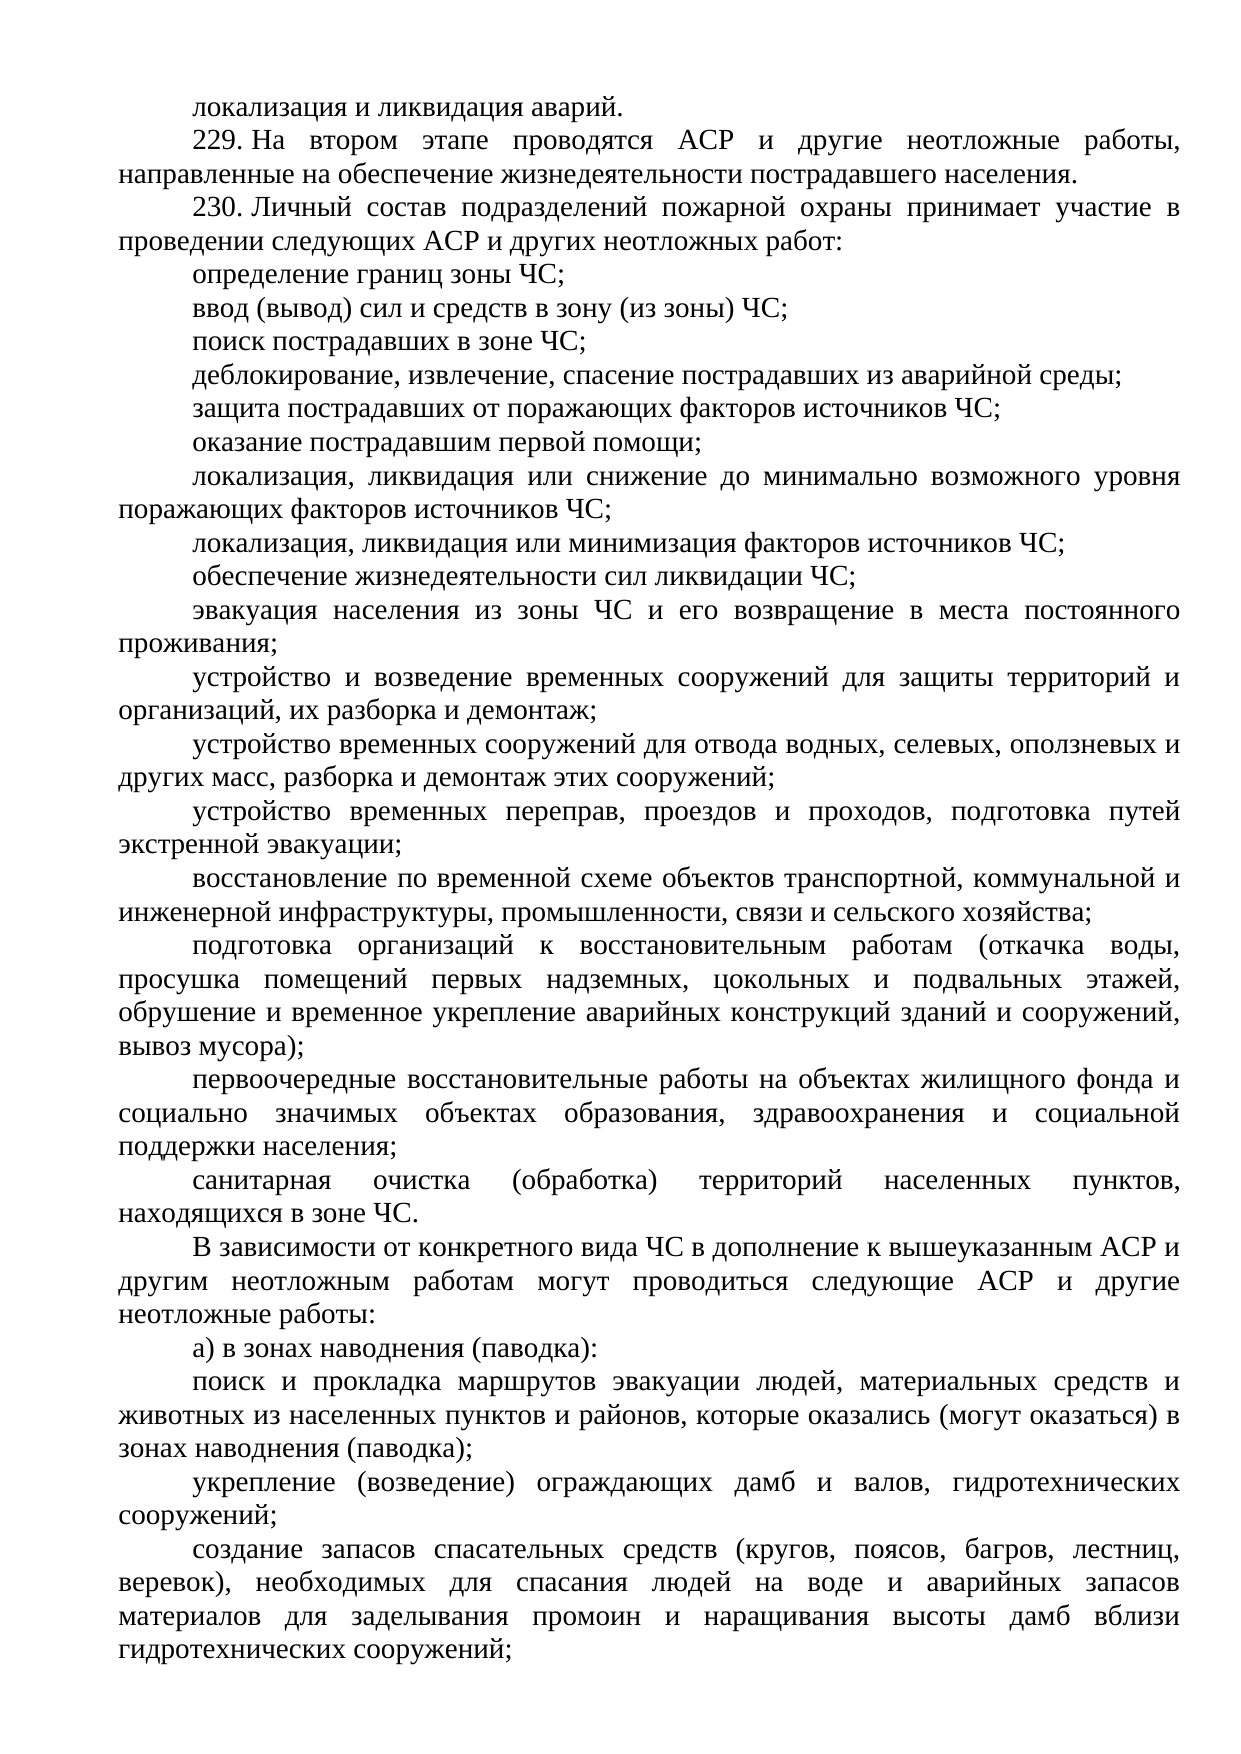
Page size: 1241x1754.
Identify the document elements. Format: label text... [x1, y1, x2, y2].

text устройство временных переправ, проездов и проходов, подготовка путей экстренной эвакуации; [118, 793, 1181, 860]
text определение границ зоны ЧС; [118, 256, 1181, 290]
text деблокирование, извлечение, спасение пострадавших из аварийной среды; [118, 357, 1181, 391]
text локализация, ликвидация или снижение до минимально возможного уровня поражающих факторов источников ЧС; [118, 458, 1181, 525]
text локализация, ликвидация или минимизация факторов источников ЧС; [118, 525, 1181, 558]
text оказание пострадавшим первой помощи; [118, 424, 1181, 458]
text создание запасов спасательных средств (кругов, поясов, багров, лестниц, веревок), необходимых для спасания людей на воде и аварийных запасов материалов для заделывания промоин и наращивания высоты дамб вблизи гидротехнических сооружений; [118, 1531, 1181, 1665]
text а) в зонах наводнения (паводка): [118, 1330, 1181, 1363]
text поиск и прокладка маршрутов эвакуации людей, материальных средств и животных из населенных пунктов и районов, которые оказались (могут оказаться) в зонах наводнения (паводка); [118, 1363, 1181, 1464]
text укрепление (возведение) ограждающих дамб и валов, гидротехнических сооружений; [118, 1464, 1181, 1531]
text устройство временных сооружений для отвода водных, селевых, оползневых и других масс, разборка и демонтаж этих сооружений; [118, 726, 1181, 793]
text ввод (вывод) сил и средств в зону (из зоны) ЧС; [118, 290, 1181, 323]
text санитарная очистка (обработка) территорий населенных пунктов, находящихся в зоне ЧС. [118, 1162, 1181, 1229]
text защита пострадавших от поражающих факторов источников ЧС; [118, 391, 1181, 424]
text поиск пострадавших в зоне ЧС; [118, 323, 1181, 357]
text устройство и возведение временных сооружений для защиты территорий и организаций, их разборка и демонтаж; [118, 659, 1181, 726]
text восстановление по временной схеме объектов транспортной, коммунальной и инженерной инфраструктуры, промышленности, связи и сельского хозяйства; [118, 860, 1181, 927]
list Личный состав подразделений пожарной охраны принимает участие в проведении следующих АСР и других неотложных работ: [118, 189, 1181, 256]
text локализация и ликвидация аварий. [118, 89, 1181, 122]
text первоочередные восстановительные работы на объектах жилищного фонда и социально значимых объектах образования, здравоохранения и социальной поддержки населения; [118, 1061, 1181, 1162]
text В зависимости от конкретного вида ЧС в дополнение к вышеуказанным АСР и другим неотложным работам могут проводиться следующие АСР и другие неотложные работы: [118, 1229, 1181, 1330]
list На втором этапе проводятся АСР и другие неотложные работы, направленные на обеспечение жизнедеятельности пострадавшего населения. [118, 122, 1181, 189]
text обеспечение жизнедеятельности сил ликвидации ЧС; [118, 558, 1181, 592]
text подготовка организаций к восстановительным работам (откачка воды, просушка помещений первых надземных, цокольных и подвальных этажей, обрушение и временное укрепление аварийных конструкций зданий и сооружений, вывоз мусора); [118, 927, 1181, 1061]
text эвакуация населения из зоны ЧС и его возвращение в места постоянного проживания; [118, 592, 1181, 659]
